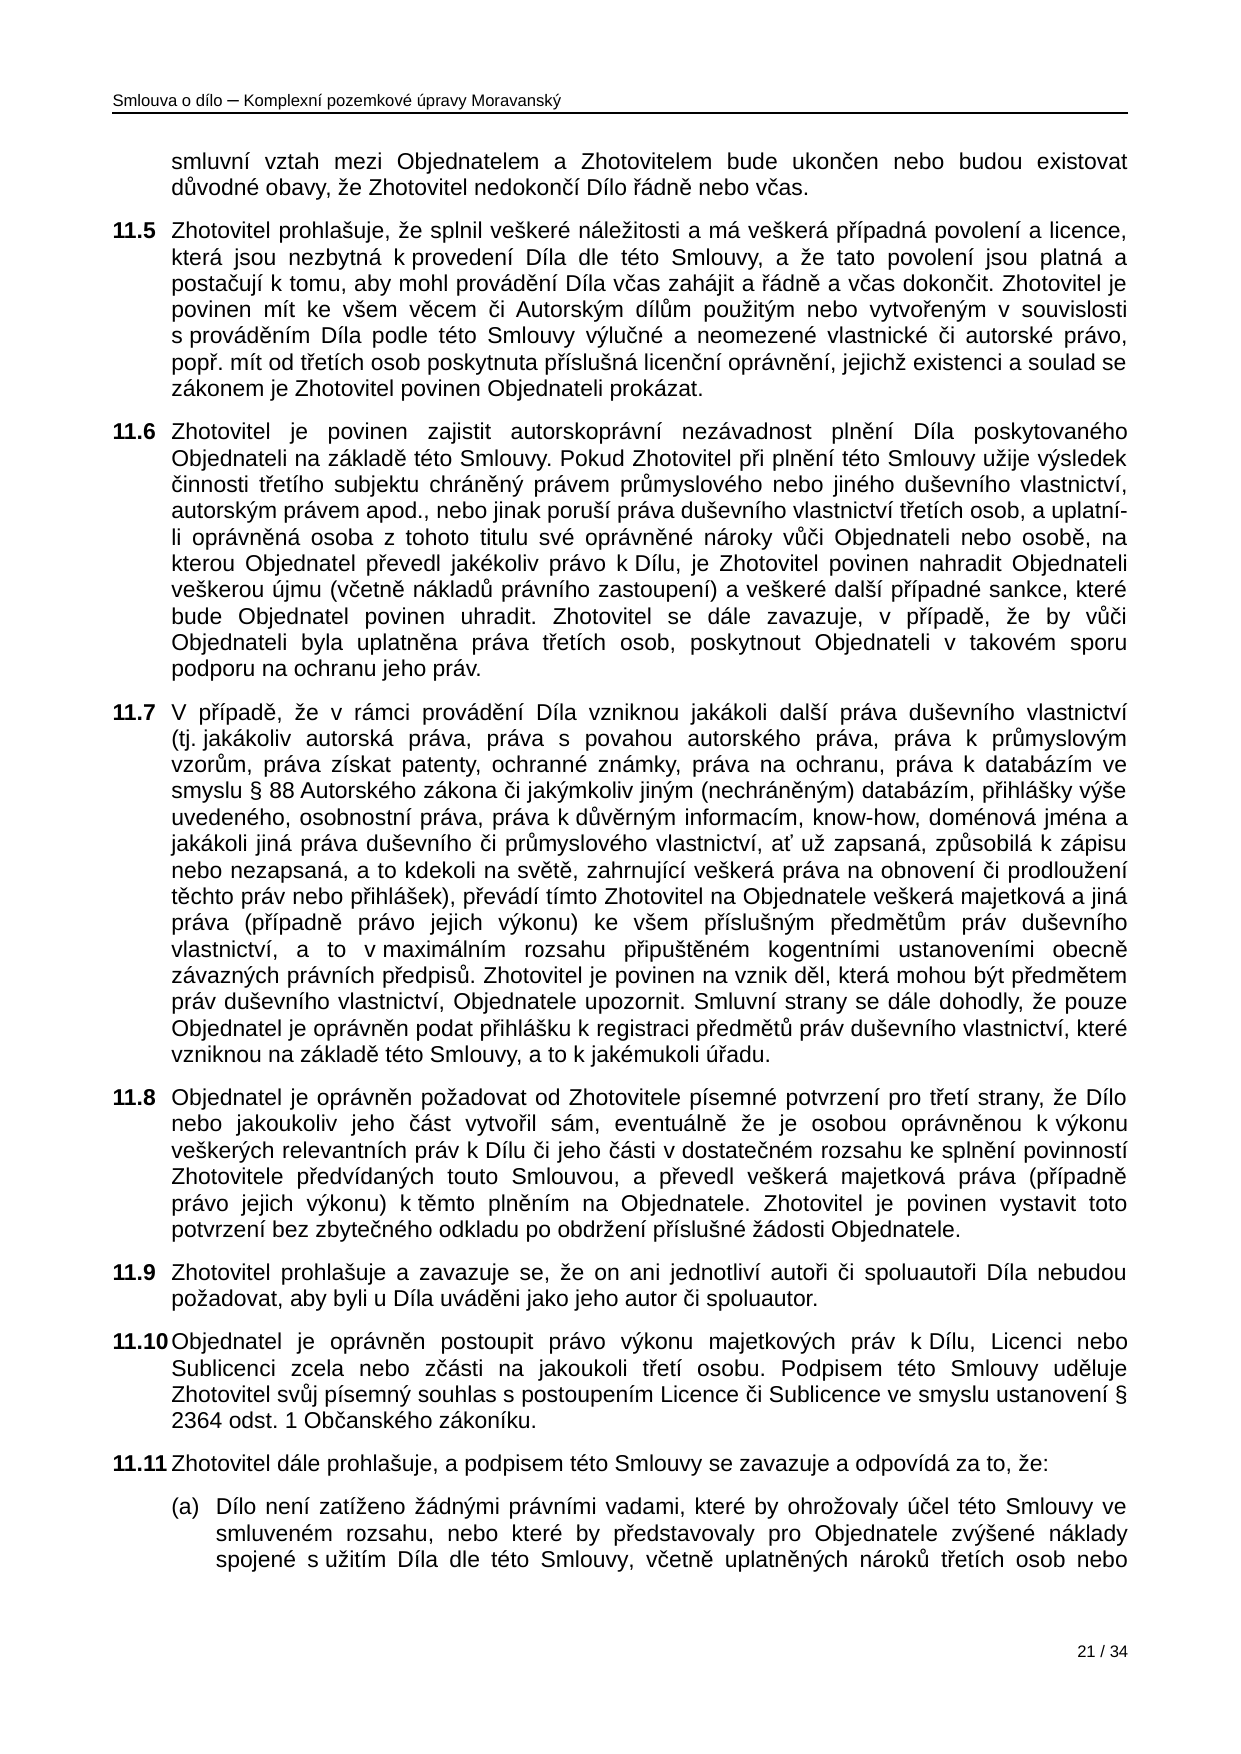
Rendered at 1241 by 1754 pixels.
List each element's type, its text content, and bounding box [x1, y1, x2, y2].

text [112, 148, 1128, 200]
text V případě, že v rámci provádění Díla vzniknou jakákoli další práva duševního vlastnictví (tj. jakákoliv autorská práva, práva s povahou autorského práva, práva k průmyslovým vzorům, práva získat patenty, ochranné známky, práva na ochranu, práva k databázím ve smyslu § 88 Autorského zákona či jakýmkoliv jiným (nechráněným) databázím, přihlášky výše uvedeného, osobnostní práva, práva k důvěrným informacím, know-how, doménová jména a jakákoli jiná práva duševního či průmyslového vlastnictví, ať už zapsaná, způsobilá k zápisu nebo nezapsaná, a to kdekoli na světě, zahrnující veškerá práva na obnovení či prodloužení těchto práv nebo přihlášek), převádí tímto Zhotovitel na Objednatele veškerá majetková a jiná práva (případně právo jejich výkonu) ke všem příslušným předmětům práv duševního vlastnictví, a to v maximálním rozsahu připuštěném kogentními ustanoveními obecně závazných právních předpisů. Zhotovitel je povinen na vznik děl, která mohou být předmětem práv duševního vlastnictví, Objednatele upozornit. Smluvní strany se dále dohodly, že pouze Objednatel je oprávněn podat přihlášku k registraci předmětů práv duševního vlastnictví, které vzniknou na základě této Smlouvy, a to k jakémukoli úřadu. [112, 698, 1128, 1067]
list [171, 1493, 1128, 1572]
text Zhotovitel prohlašuje a zavazuje se, že on ani jednotliví autoři či spoluautoři Díla nebudou požadovat, aby byli u Díla uváděni jako jeho autor či spoluautor. [112, 1259, 1128, 1312]
text Zhotovitel je povinen zajistit autorskoprávní nezávadnost plnění Díla poskytovaného Objednateli na základě této Smlouvy. Pokud Zhotovitel při plnění této Smlouvy užije výsledek činnosti třetího subjektu chráněný právem průmyslového nebo jiného duševního vlastnictví, autorským právem apod., nebo jinak poruší práva duševního vlastnictví třetích osob, a uplatní-li oprávněná osoba z tohoto titulu své oprávněné nároky vůči Objednateli nebo osobě, na kterou Objednatel převedl jakékoliv právo k Dílu, je Zhotovitel povinen nahradit Objednateli veškerou újmu (včetně nákladů právního zastoupení) a veškeré další případné sankce, které bude Objednatel povinen uhradit. Zhotovitel se dále zavazuje, v případě, že by vůči Objednateli byla uplatněna práva třetích osob, poskytnout Objednateli v takovém sporu podporu na ochranu jeho práv. [112, 418, 1128, 682]
text Zhotovitel dále prohlašuje, a podpisem této Smlouvy se zavazuje a odpovídá za to, že: [112, 1450, 1128, 1477]
text Zhotovitel prohlašuje, že splnil veškeré náležitosti a má veškerá případná povolení a licence, která jsou nezbytná k provedení Díla dle této Smlouvy, a že tato povolení jsou platná a postačují k tomu, aby mohl provádění Díla včas zahájit a řádně a včas dokončit. Zhotovitel je povinen mít ke všem věcem či Autorským dílům použitým nebo vytvořeným v souvislosti s prováděním Díla podle této Smlouvy výlučné a neomezené vlastnické či autorské právo, popř. mít od třetích osob poskytnuta příslušná licenční oprávnění, jejichž existenci a soulad se zákonem je Zhotovitel povinen Objednateli prokázat. [112, 217, 1128, 402]
text Objednatel je oprávněn požadovat od Zhotovitele písemné potvrzení pro třetí strany, že Dílo nebo jakoukoliv jeho část vytvořil sám, eventuálně že je osobou oprávněnou k výkonu veškerých relevantních práv k Dílu či jeho části v dostatečném rozsahu ke splnění povinností Zhotovitele předvídaných touto Smlouvou, a převedl veškerá majetková práva (případně právo jejich výkonu) k těmto plněním na Objednatele. Zhotovitel je povinen vystavit toto potvrzení bez zbytečného odkladu po obdržení příslušné žádosti Objednatele. [112, 1084, 1128, 1242]
text Objednatel je oprávněn postoupit právo výkonu majetkových práv k Dílu, Licenci nebo Sublicenci zcela nebo zčásti na jakoukoli třetí osobu. Podpisem této Smlouvy uděluje Zhotovitel svůj písemný souhlas s postoupením Licence či Sublicence ve smyslu ustanovení § 2364 odst. 1 Občanského zákoníku. [112, 1328, 1128, 1434]
